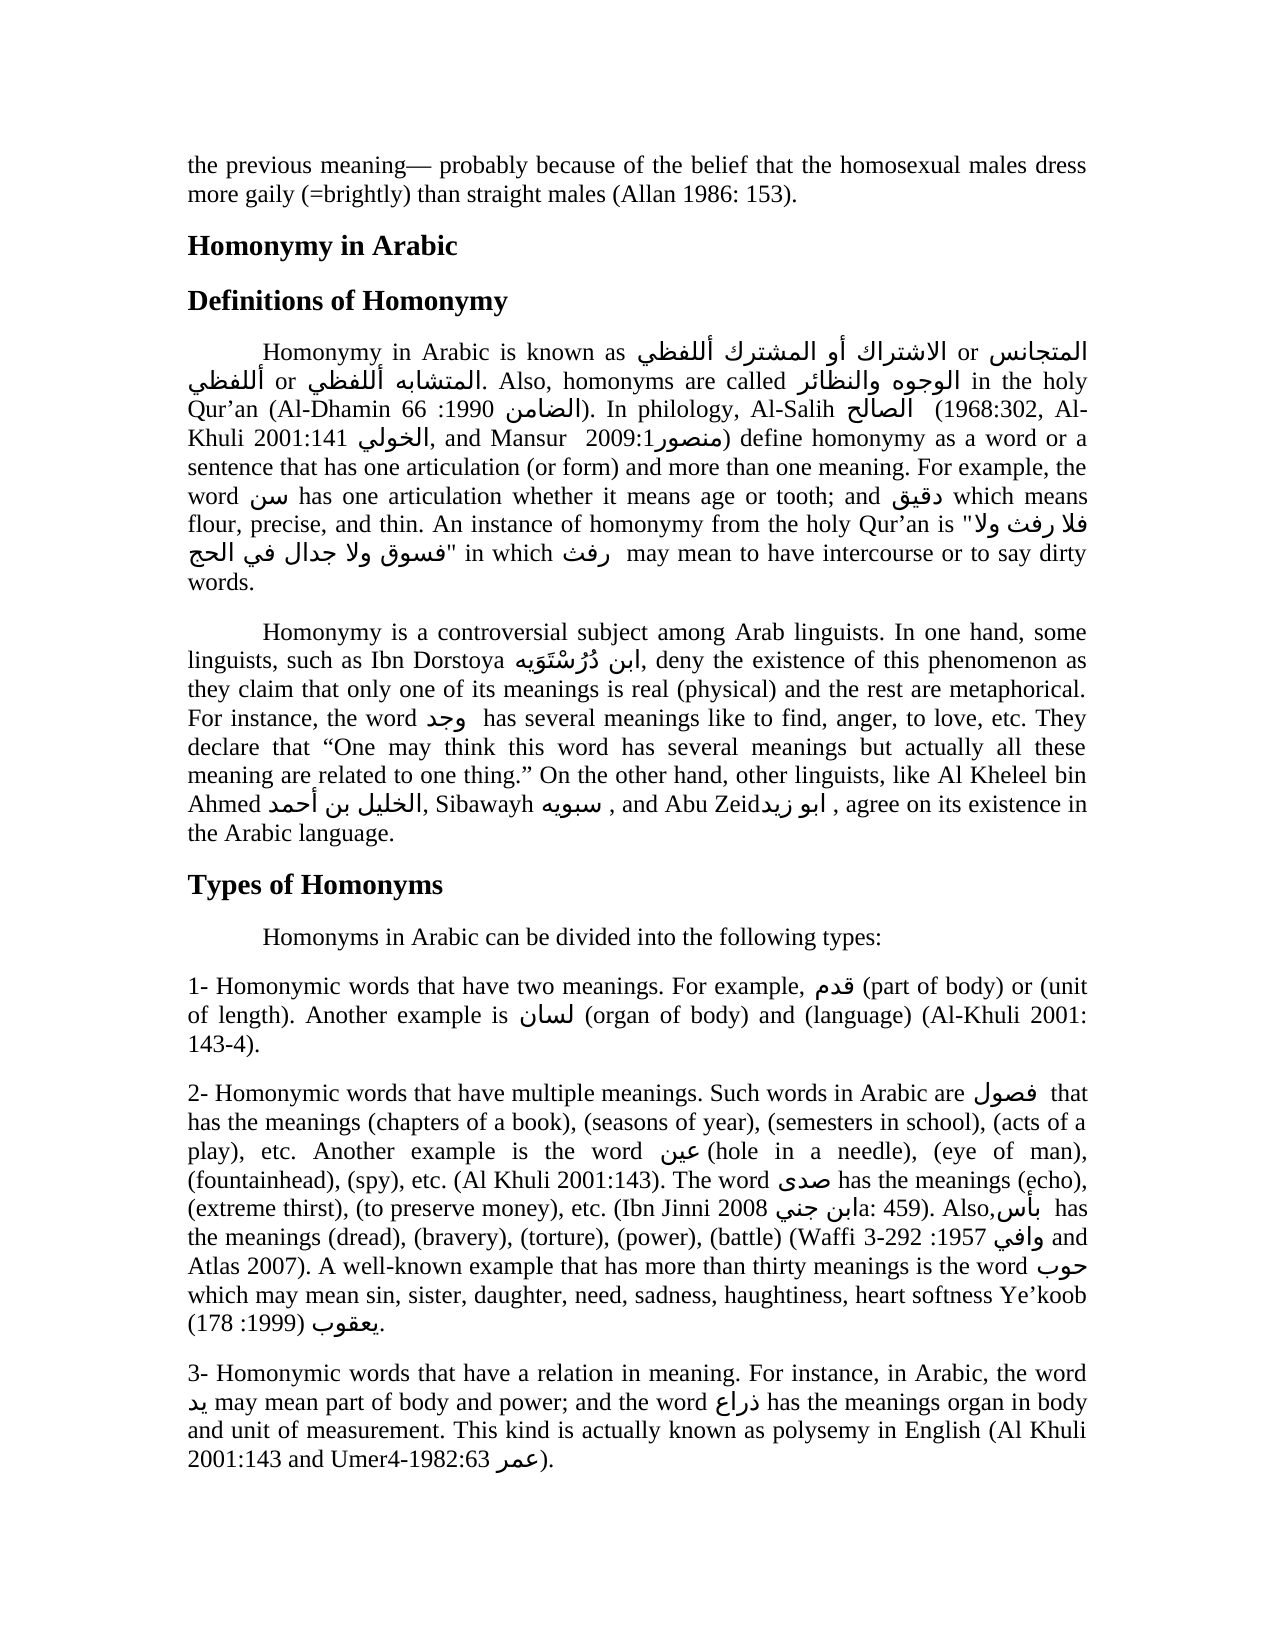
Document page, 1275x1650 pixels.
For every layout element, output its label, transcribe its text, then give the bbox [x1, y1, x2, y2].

text 1- Homonymic words that have two meanings. For example, قدم (part of body) or (unit of length). Another example is لسان (organ of body) and (language) (Al-Khuli 2001: 143-4). [187, 971, 1088, 1058]
text 2- Homonymic words that have multiple meanings. Such words in Arabic are فصول that has the meanings (chapters of a book), (seasons of year), (semesters in school), (acts of a play), etc. Another example is the word عين (hole in a needle), (eye of man), (fountainhead), (spy), etc. (Al Khuli 2001:143). The word صدى has the meanings (echo), (extreme thirst), (to preserve money), etc. (Ibn Jinni ابن جني 2008a: 459). Also,بأس has the meanings (dread), (bravery), (torture), (power), (battle) (Waffi وافي 1957: 292-3 and Atlas 2007). A well-known example that has more than thirty meanings is the word حوب which may mean sin, sister, daughter, need, sadness, haughtiness, heart softness Ye’koob يعقوب (1999: 178). [187, 1078, 1088, 1337]
text Homonyms in Arabic can be divided into the following types: [187, 922, 1088, 951]
text 3- Homonymic words that have a relation in meaning. For instance, in Arabic, the word يد may mean part of body and power; and the word ذراع has the meanings organ in body and unit of measurement. This kind is actually known as polysemy in English (Al Khuli 2001:143 and Umerعمر 1982:63-4). [187, 1358, 1088, 1473]
text Definitions of Homonymy [187, 283, 1088, 316]
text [187, 150, 1088, 207]
text Homonymy is a controversial subject among Arab linguists. In one hand, some linguists, such as Ibn Dorstoya ابن دُرُسْتَوَيه, deny the existence of this phenomenon as they claim that only one of its meanings is real (physical) and the rest are metaphorical. For instance, the word وجد has several meanings like to find, anger, to love, etc. They declare that “One may think this word has several meanings but actually all these meaning are related to one thing.” On the other hand, other linguists, like Al Kheleel bin Ahmed الخليل بن أحمد, Sibawayh سبويه , and Abu Zeidابو زيد , agree on its existence in the Arabic language. [187, 617, 1088, 847]
text Homonymy in Arabic is known as الاشتراك أو المشترك أللفظي or المتجانس أللفظي or المتشابه أللفظي. Also, homonyms are called الوجوه والنظائر in the holy Qur’an (Al-Dhamin الضامن 1990: 66). In philology, Al-Salih الصالح (1968:302, Al-Khuli الخولي 2001:141, and Mansur منصور2009:1) define homonymy as a word or a sentence that has one articulation (or form) and more than one meaning. For example, the word سن has one articulation whether it means age or tooth; and دقيق which means flour, precise, and thin. An instance of homonymy from the holy Qur’an is "فلا رفث ولا فسوق ولا جدال في الحج" in which رفث may mean to have intercourse or to say dirty words. [187, 337, 1088, 596]
text Types of Homonyms [187, 867, 1088, 901]
text Homonymy in Arabic [187, 228, 1088, 262]
